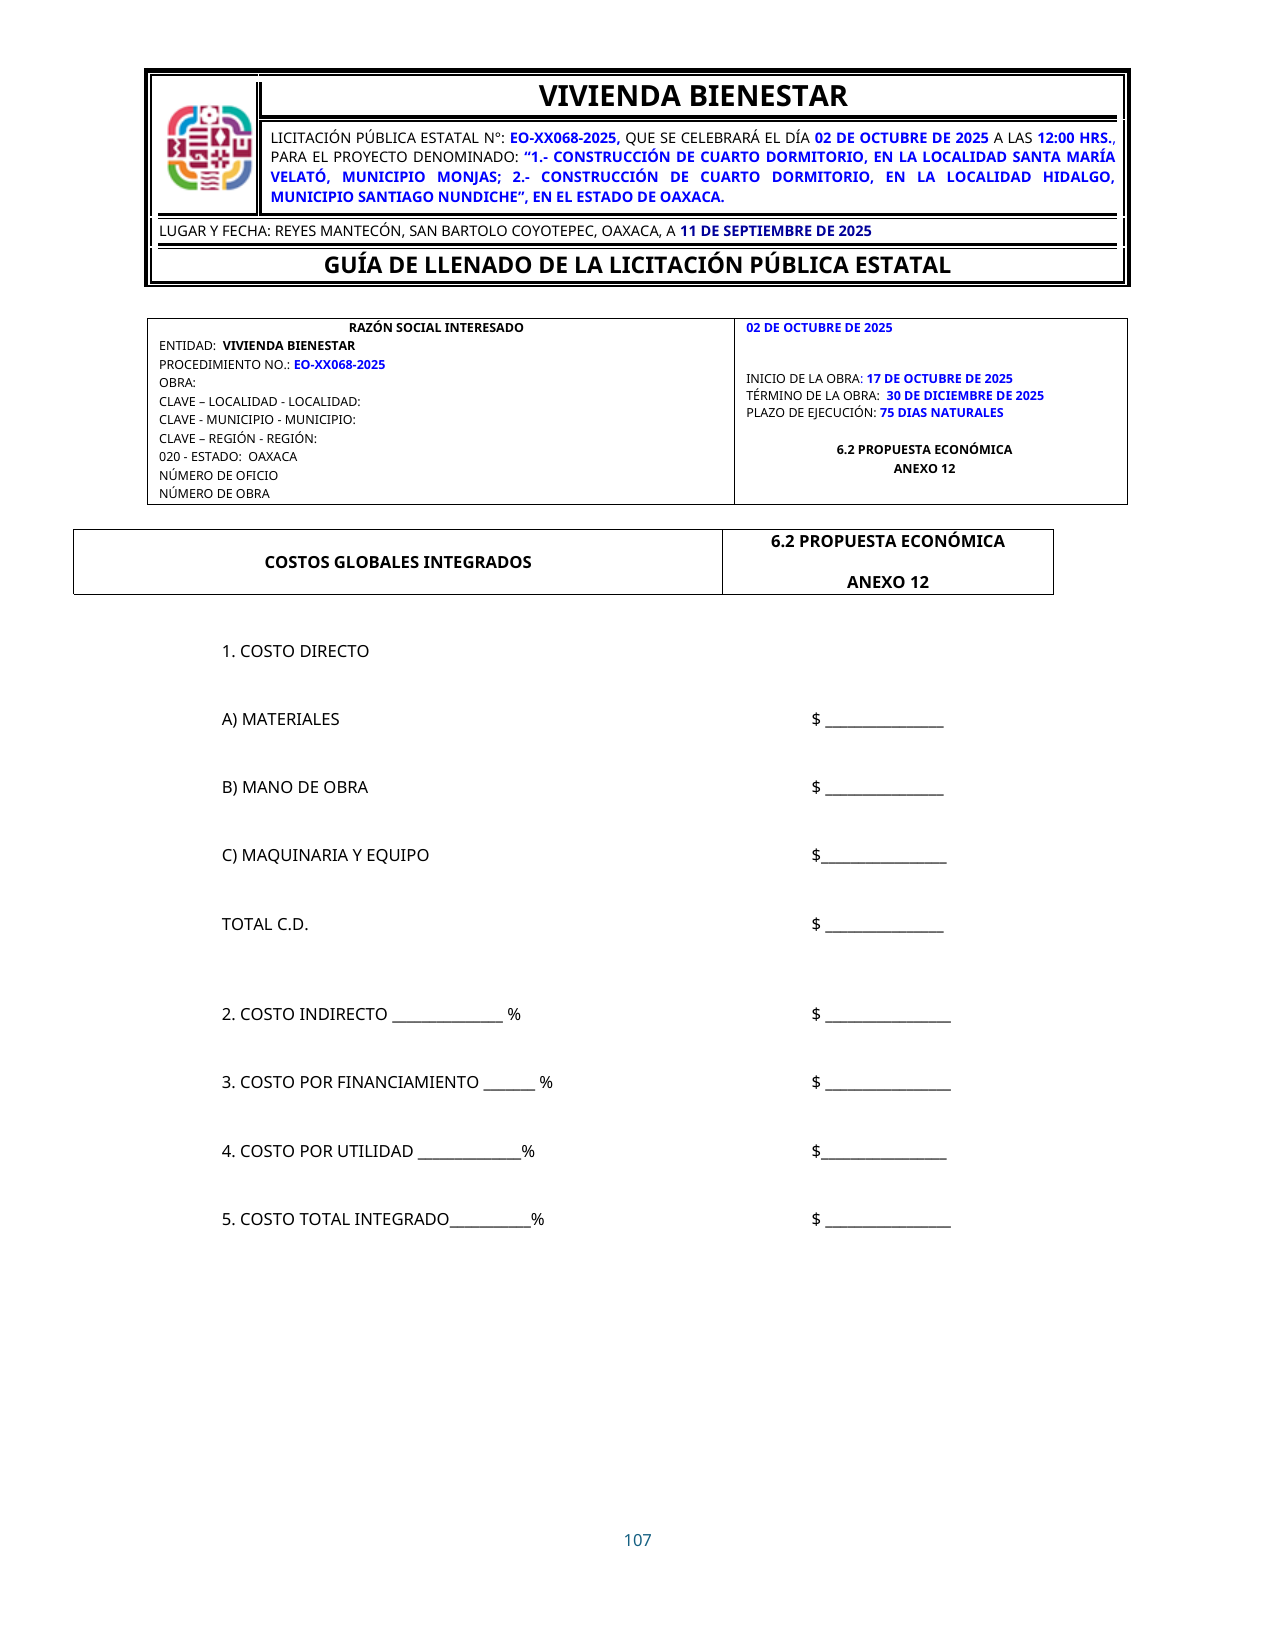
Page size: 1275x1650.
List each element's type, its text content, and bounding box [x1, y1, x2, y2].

text 3. COSTO POR FINANCIAMIENTO _______ % $ _________________ [148, 1071, 1127, 1094]
text 2. COSTO INDIRECTO _______________ % $ _________________ [148, 1003, 1127, 1026]
text B) MANO DE OBRA $ ________________ [222, 776, 1127, 798]
text 5. COSTO TOTAL INTEGRADO___________% $ _________________ [148, 1207, 1127, 1230]
text TOTAL C.D. $ ________________ [148, 912, 1127, 935]
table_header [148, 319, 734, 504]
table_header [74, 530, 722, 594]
text C) MAQUINARIA Y EQUIPO $_________________ [222, 844, 1127, 867]
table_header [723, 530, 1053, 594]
text A) MATERIALES $ ________________ [148, 708, 1127, 730]
picture [258, 97, 263, 196]
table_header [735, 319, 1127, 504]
picture [156, 97, 256, 196]
text 1. COSTO DIRECTO [148, 639, 1127, 662]
text 4. COSTO POR UTILIDAD ______________% $_________________ [148, 1139, 1127, 1162]
